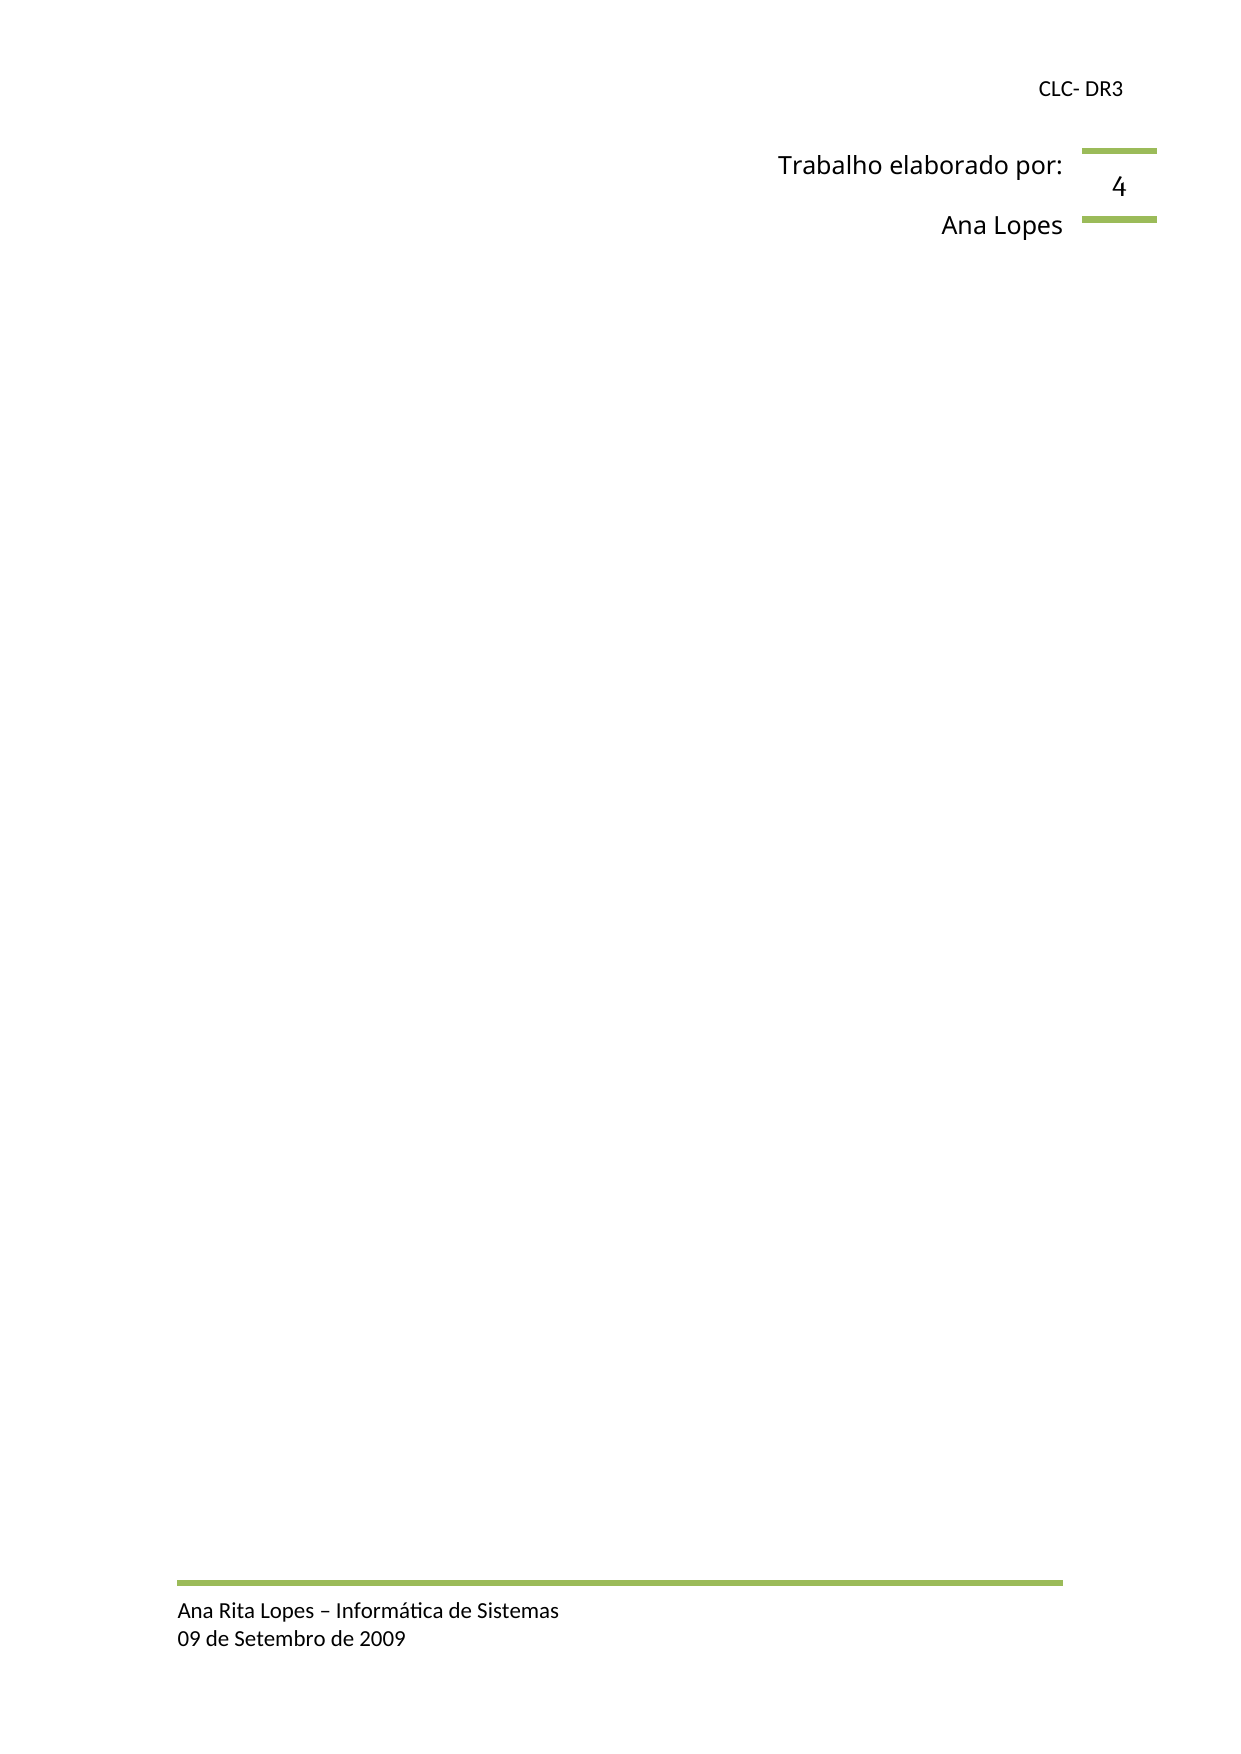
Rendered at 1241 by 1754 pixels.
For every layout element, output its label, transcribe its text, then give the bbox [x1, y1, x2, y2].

text Trabalho elaborado por: [177, 148, 1063, 182]
text Ana Lopes [177, 208, 1063, 242]
